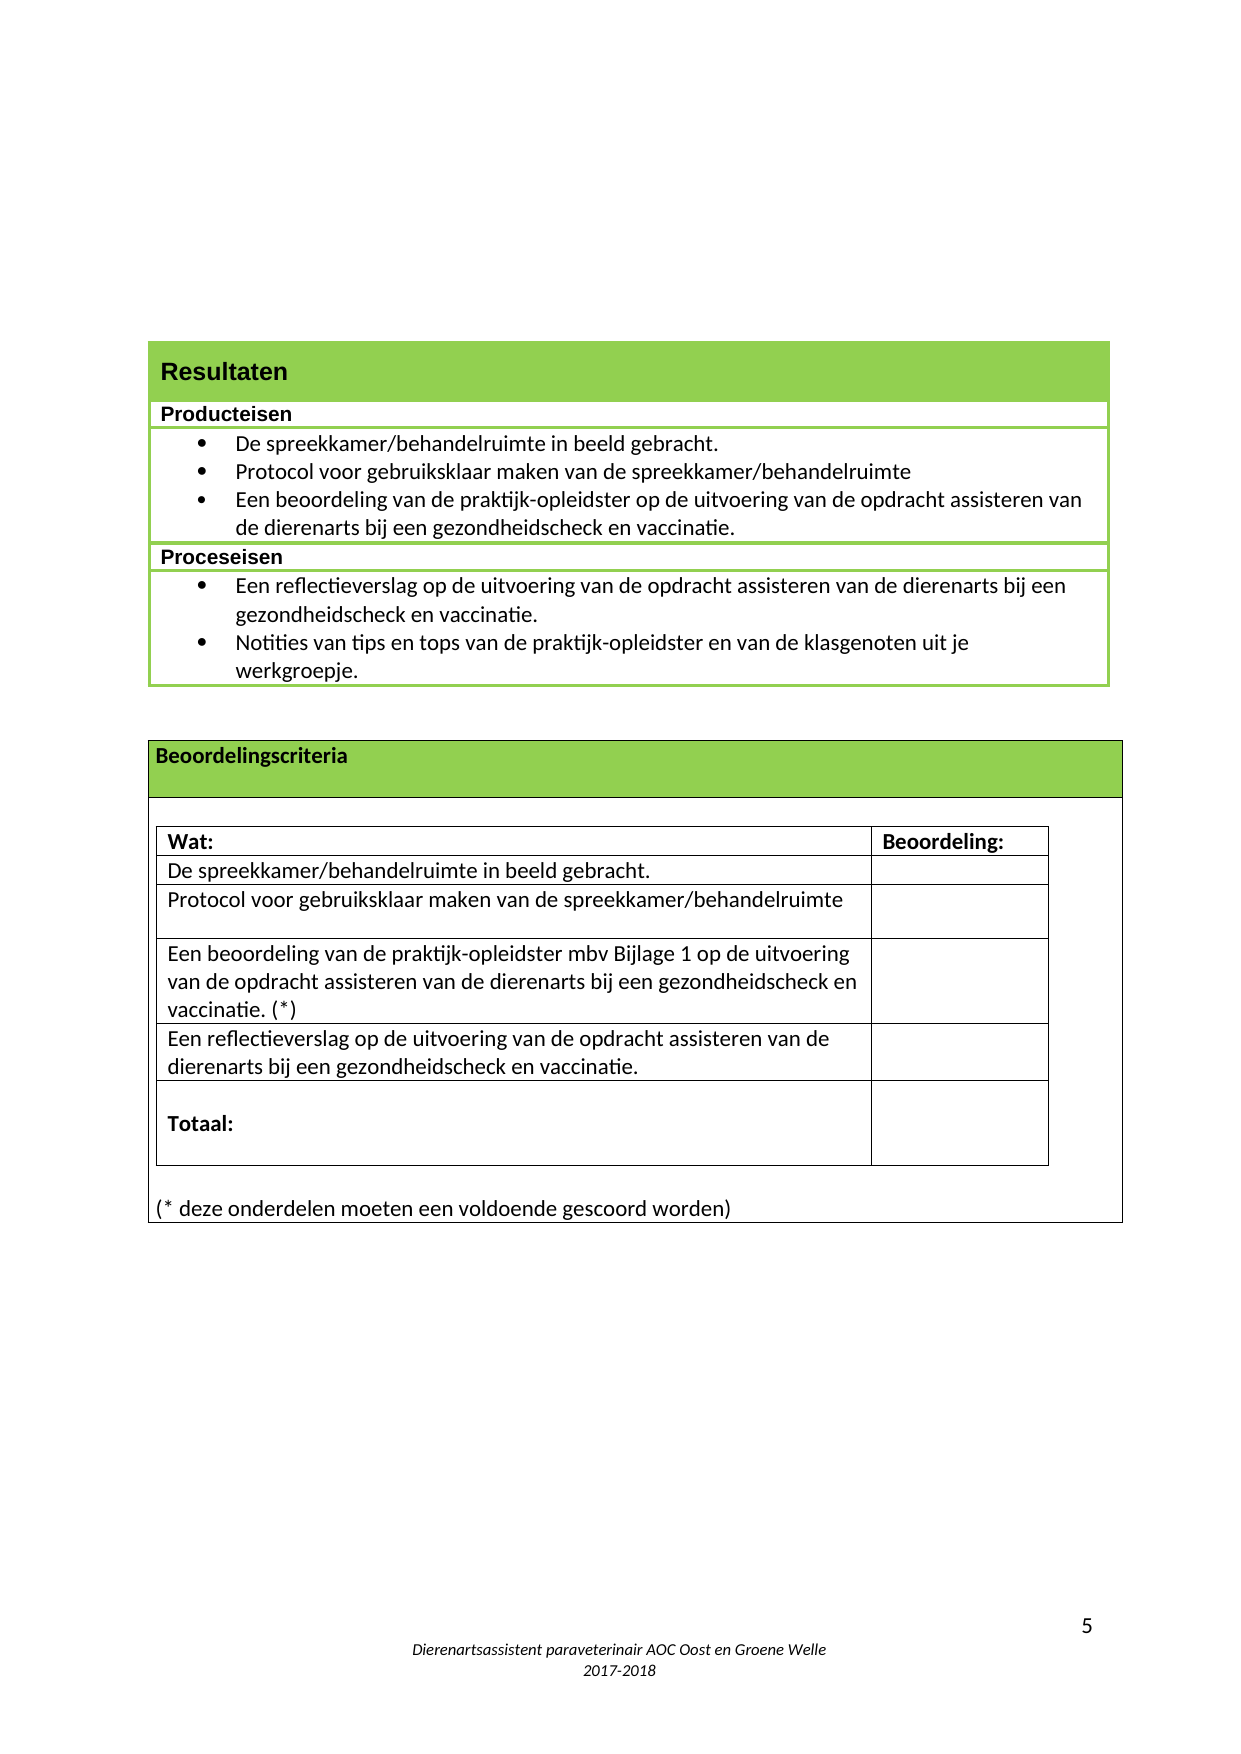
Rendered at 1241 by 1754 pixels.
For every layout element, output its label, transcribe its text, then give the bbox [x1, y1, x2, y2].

table_header Beoordelingscriteria [149, 741, 1122, 797]
table_cell Proceseisen [151, 545, 1107, 568]
table_cell Producteisen [151, 402, 1107, 426]
table_cell De spreekkamer/behandelruimte in beeld gebracht. Protocol voor gebruiksklaar maken van de spreekkamer/behandelruimte Een beoordeling van de praktijk-opleidster op de uitvoering van de opdracht assisteren van de dierenarts bij een gezondheidscheck en vaccinatie. [151, 429, 1107, 541]
table_cell Een reflectieverslag op de uitvoering van de opdracht assisteren van de dierenarts bij een gezondheidscheck en vaccinatie. Notities van tips en tops van de praktijk-opleidster en van de klasgenoten uit je werkgroepje. [151, 572, 1107, 684]
table_cell (* deze onderdelen moeten een voldoende gescoord worden) [149, 798, 1122, 1222]
table_header Resultaten [151, 344, 1107, 399]
